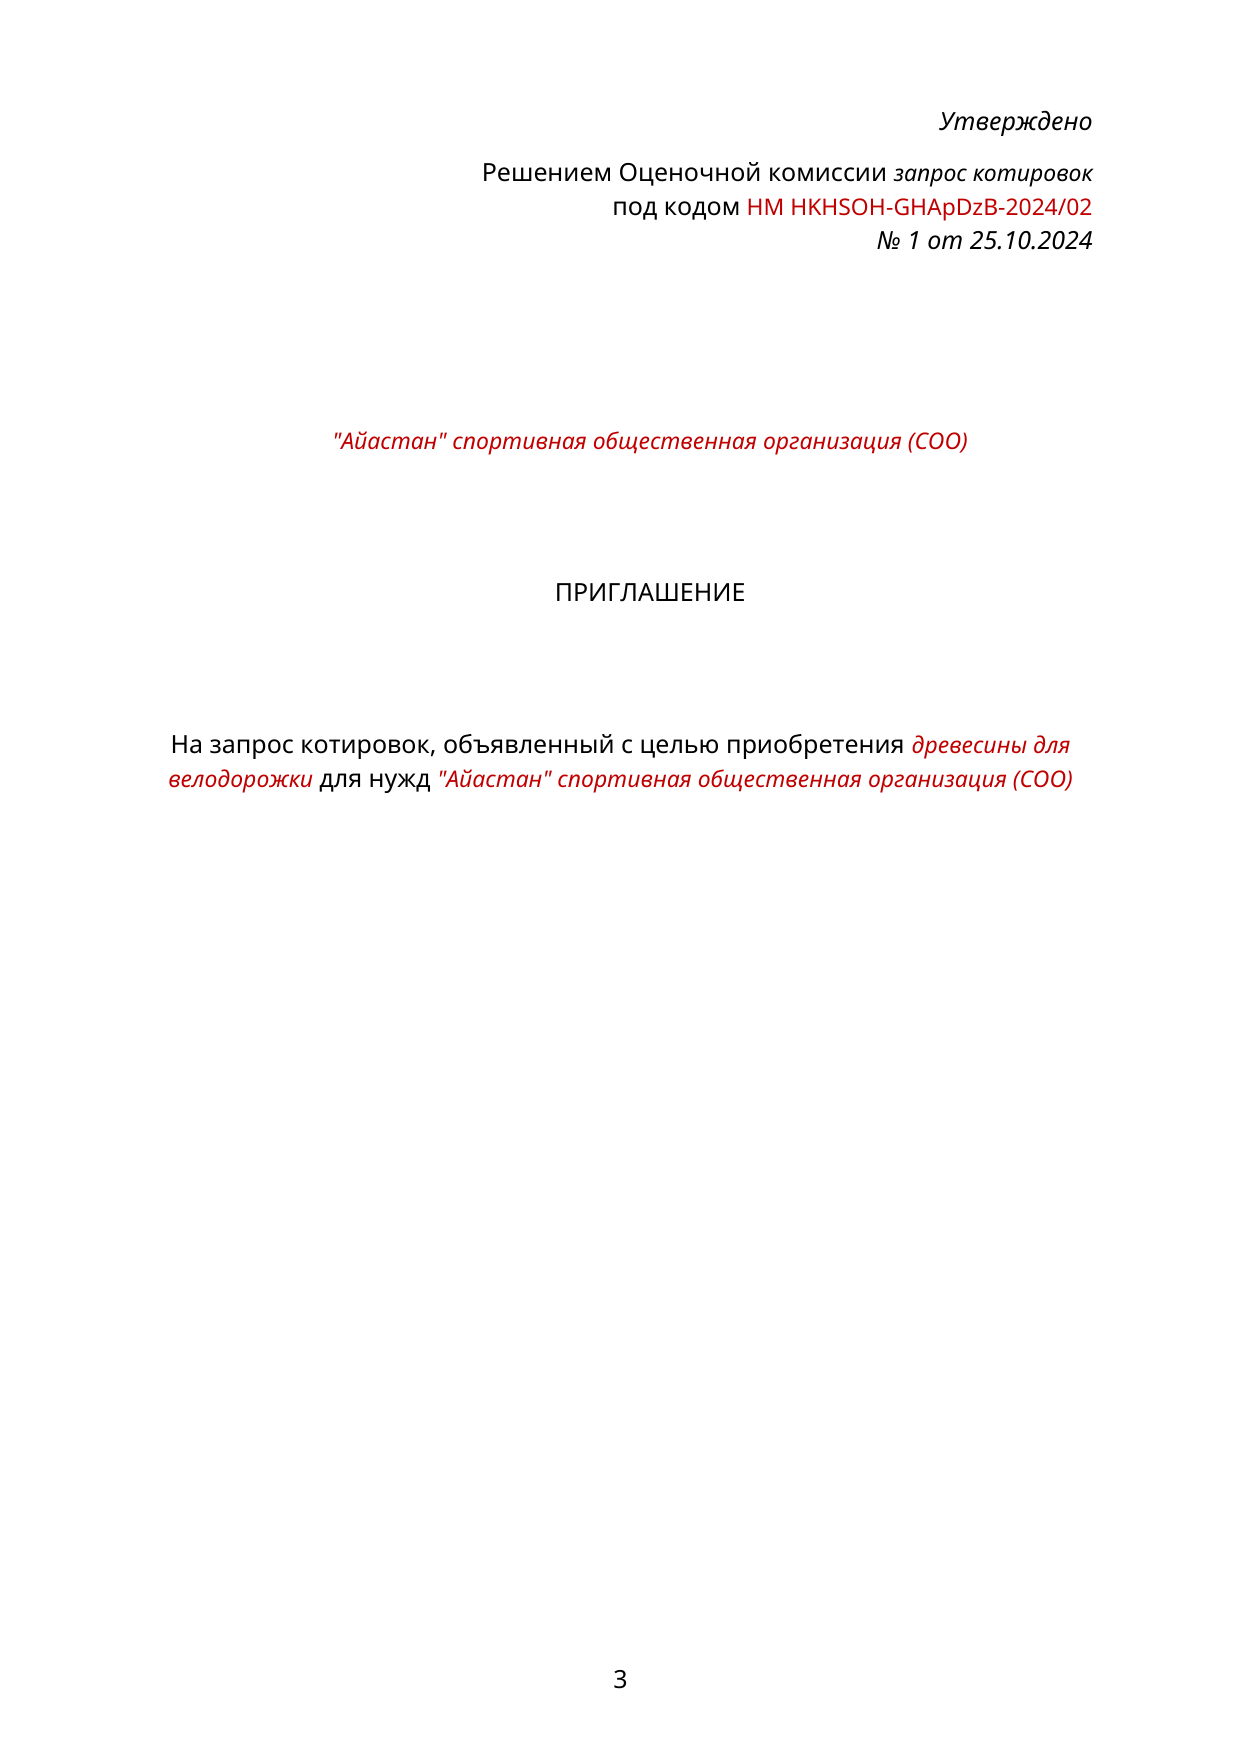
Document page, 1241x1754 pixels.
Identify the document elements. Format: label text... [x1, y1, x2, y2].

text На запрос котировок, объявленный с целью приобретения древесины для велодорожки для нужд "Айастан" спортивная общественная организация (СОО) [148, 727, 1093, 795]
text Решением Оценочной комиссии запрос котировок под кодом HM HKHSOH-GHApDzB-2024/02 № 1 от 25.10.2024 [148, 154, 1092, 256]
text "Айастан" спортивная общественная организация (СОО) [148, 425, 1093, 456]
text ПРИГЛАШЕНИЕ [148, 574, 1093, 609]
text Утверждено [148, 103, 1092, 137]
